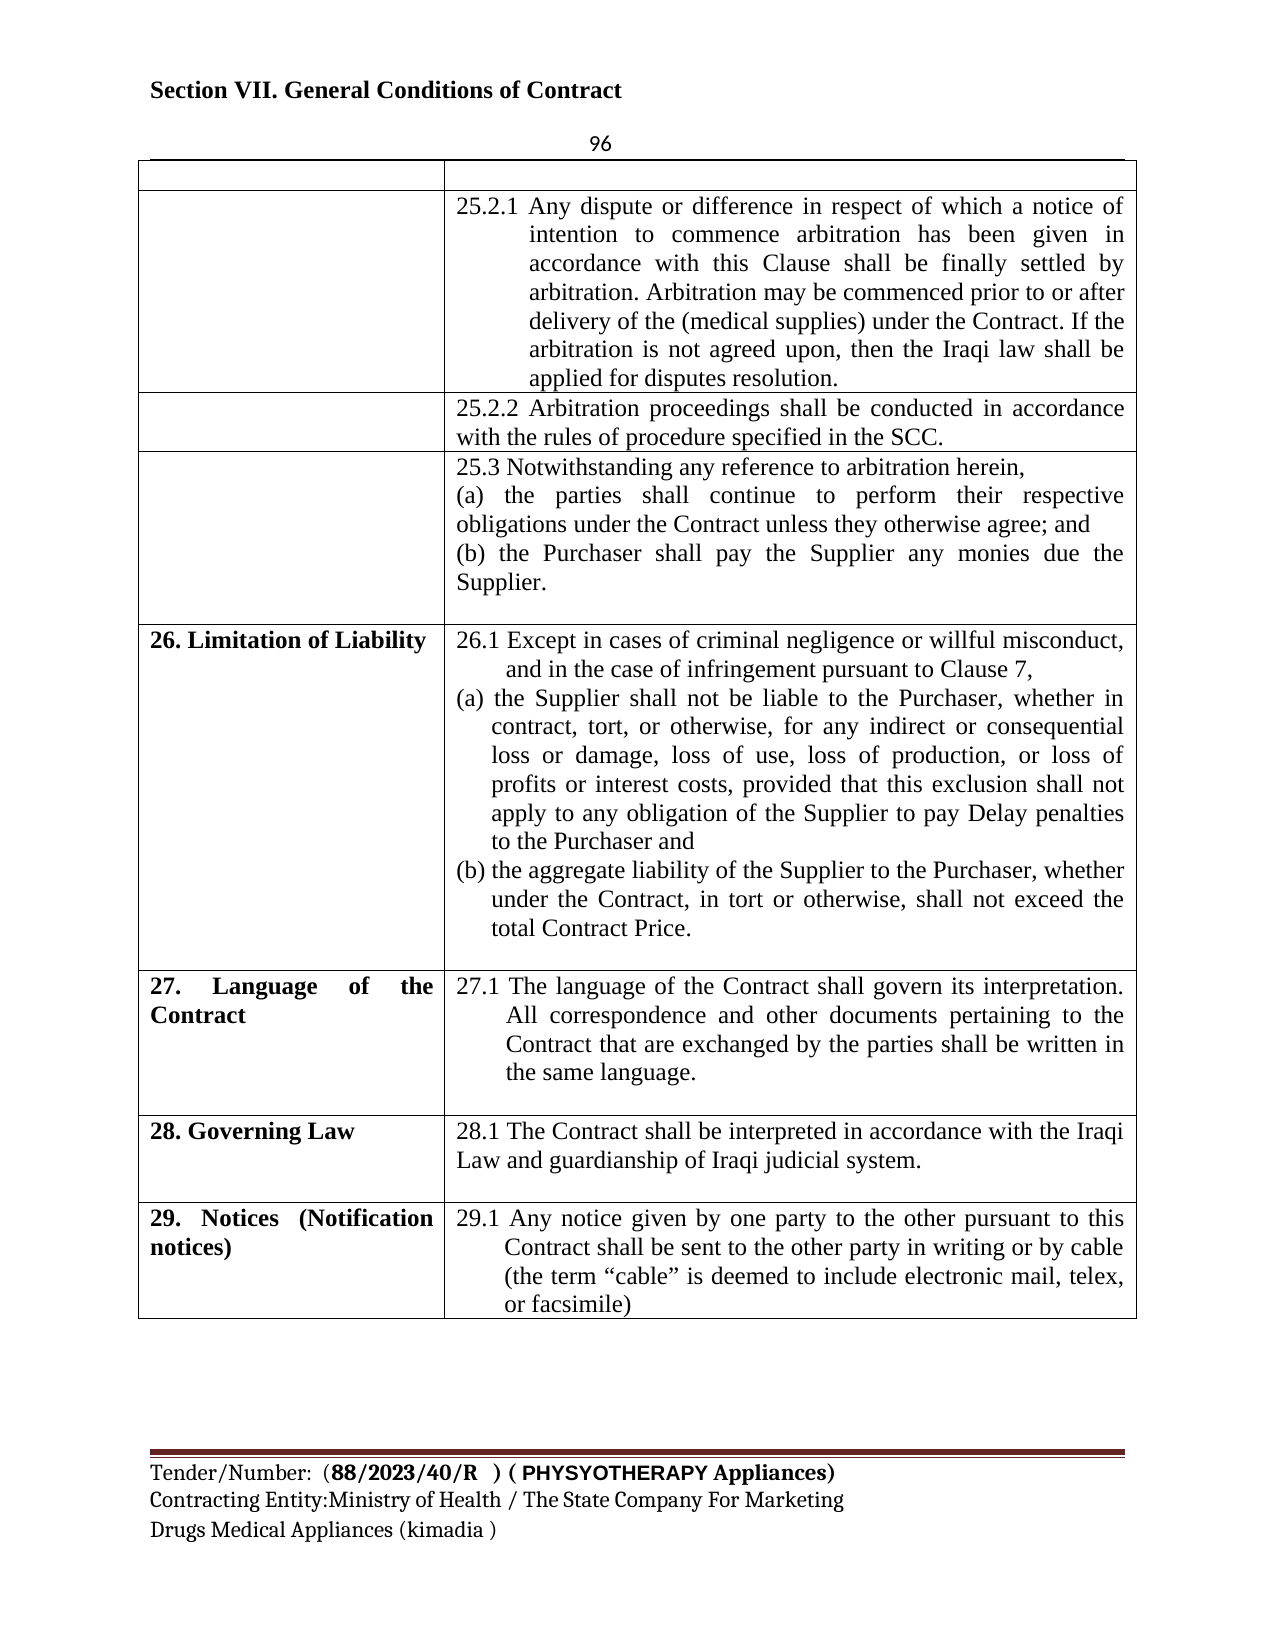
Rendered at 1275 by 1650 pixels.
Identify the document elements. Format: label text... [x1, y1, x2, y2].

table_cell 28.1 The Contract shall be interpreted in accordance with the Iraqi Law and guardianship of Iraqi judicial system. [445, 1116, 1136, 1202]
table_cell 27. Language of the Contract [139, 971, 444, 1115]
table_cell 26. Limitation of Liability [139, 625, 444, 970]
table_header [445, 161, 1136, 190]
table_cell 25.2.1 Any dispute or difference in respect of which a notice of intention to commence arbitration has been given in accordance with this Clause shall be finally settled by arbitration. Arbitration may be commenced prior to or after delivery of the (medical supplies) under the Contract. If the arbitration is not agreed upon, then the Iraqi law shall be applied for disputes resolution. [445, 191, 1136, 392]
table_cell 27.1 The language of the Contract shall govern its interpretation. All correspondence and other documents pertaining to the Contract that are exchanged by the parties shall be written in the same language. [445, 971, 1136, 1115]
table_cell [139, 452, 444, 624]
table_cell 29. Notices (Notification notices) [139, 1203, 444, 1318]
table_cell [139, 393, 444, 451]
table_cell 28. Governing Law [139, 1116, 444, 1202]
table_cell 25.3 Notwithstanding any reference to arbitration herein, (a) the parties shall continue to perform their respective obligations under the Contract unless they otherwise agree; and (b) the Purchaser shall pay the Supplier any monies due the Supplier. [445, 452, 1136, 624]
table_cell 26.1 Except in cases of criminal negligence or willful misconduct, and in the case of infringement pursuant to Clause 7, (a) the Supplier shall not be liable to the Purchaser, whether in contract, tort, or otherwise, for any indirect or consequential loss or damage, loss of use, loss of production, or loss of profits or interest costs, provided that this exclusion shall not apply to any obligation of the Supplier to pay Delay penalties to the Purchaser and (b) the aggregate liability of the Supplier to the Purchaser, whether under the Contract, in tort or otherwise, shall not exceed the total Contract Price. [445, 625, 1136, 970]
table_cell [139, 191, 444, 392]
table_cell 25.2.2 Arbitration proceedings shall be conducted in accordance with the rules of procedure specified in the SCC. [445, 393, 1136, 451]
table_header [139, 161, 444, 190]
table_cell 29.1 Any notice given by one party to the other pursuant to this Contract shall be sent to the other party in writing or by cable (the term “cable” is deemed to include electronic mail, telex, or facsimile) [445, 1203, 1136, 1318]
